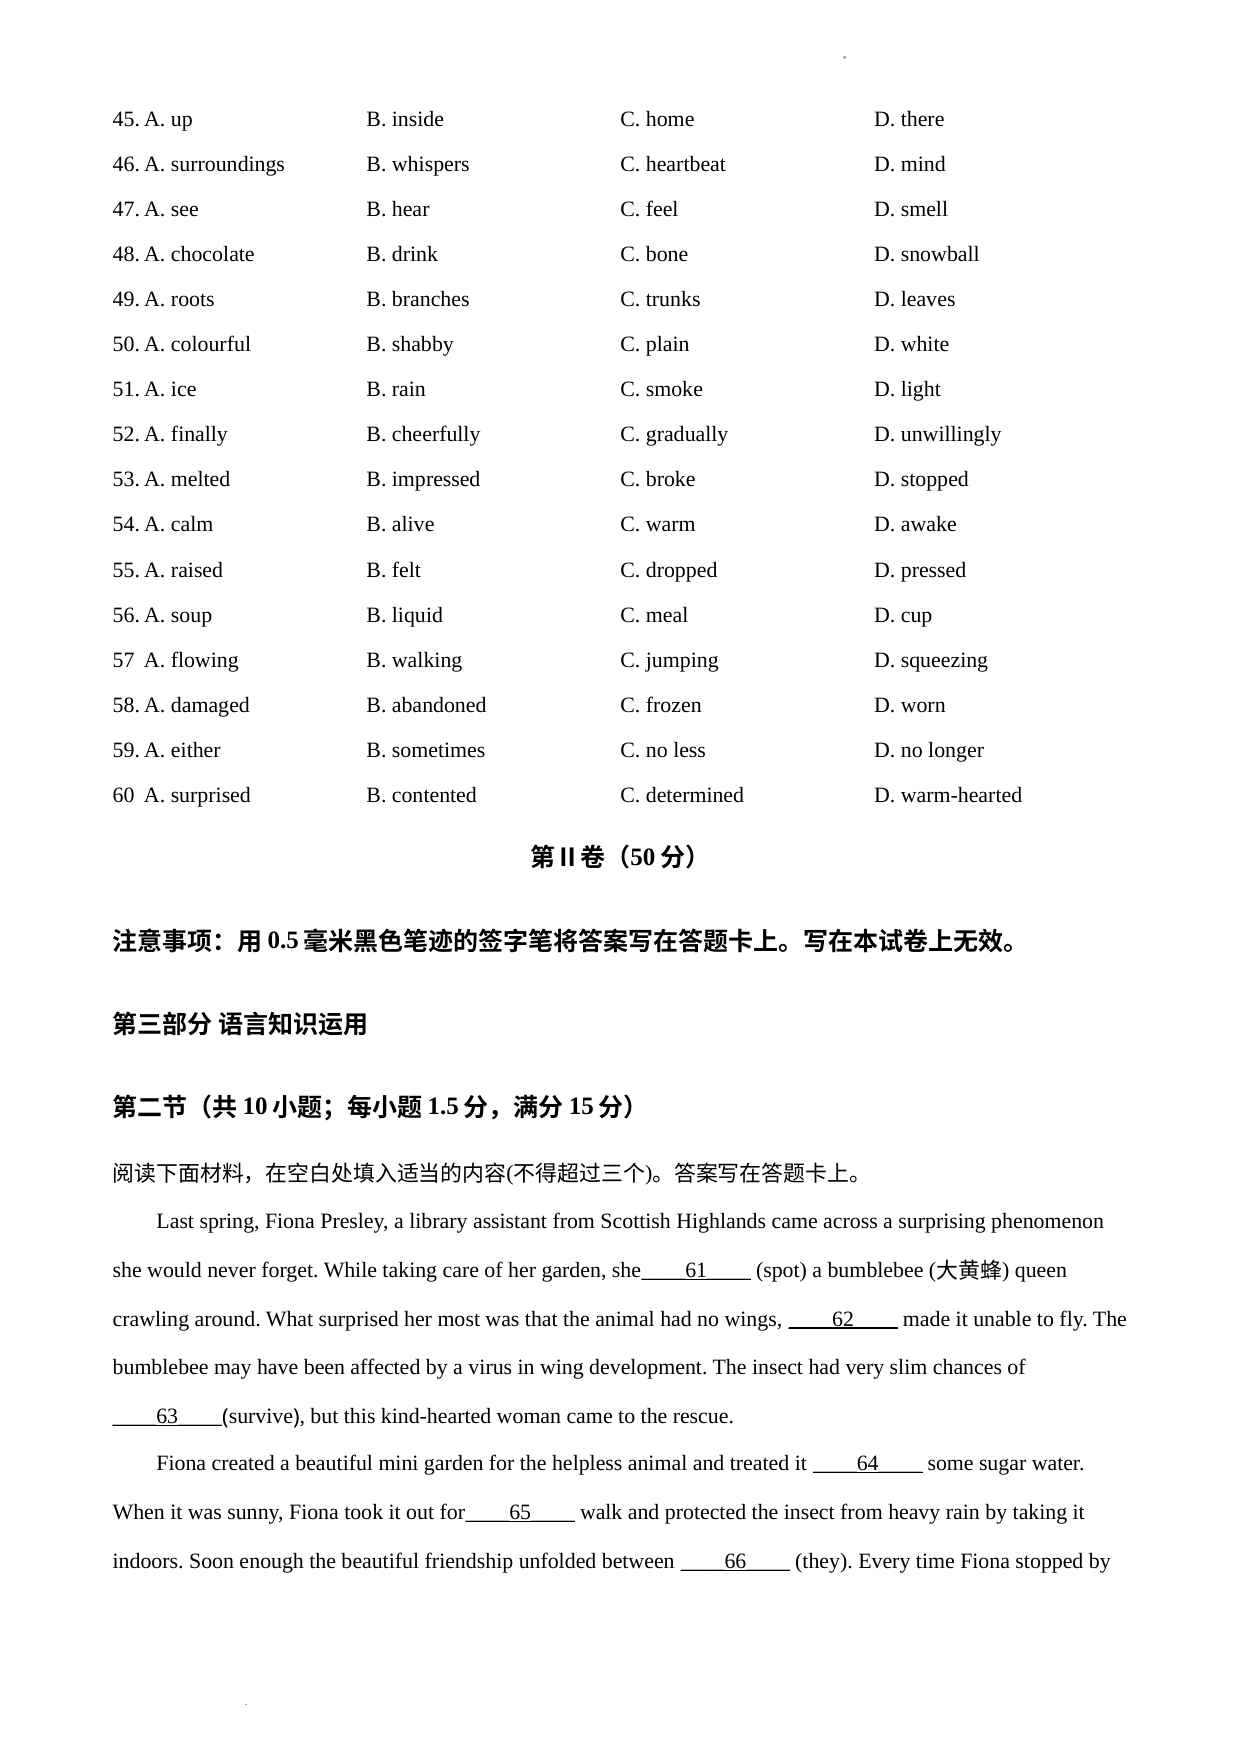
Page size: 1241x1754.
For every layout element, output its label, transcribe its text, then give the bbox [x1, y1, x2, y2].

text 阅读下面材料，在空白处填入适当的内容(不得超过三个)。答案写在答题卡上。 [112, 1156, 1128, 1188]
text 第二节（共10小题；每小题1.5分，满分15分） [112, 1073, 1128, 1138]
text 57 A. flowing B. walking C. jumping D. squeezing [112, 643, 1128, 676]
text 第三部分 语言知识运用 [112, 990, 1128, 1055]
text 60 A. surprised B. contented C. determined D. warm-hearted [112, 778, 1128, 811]
text 55. A. raised B. felt C. dropped D. pressed [112, 553, 1128, 585]
text 54. A. calm B. alive C. warm D. awake [112, 508, 1128, 540]
text 52. A. finally B. cheerfully C. gradually D. unwillingly [112, 418, 1128, 450]
text 59. A. either B. sometimes C. no less D. no longer [112, 733, 1128, 766]
text Last spring, Fiona Presley, a library assistant from Scottish Highlands came across a surprising phenomenon she would never forget. While taking care of her garden, she____61____ (spot) a bumblebee (大黄蜂) queen crawling around. What surprised her most was that the animal had no wings, ____62____ made it unable to fly. The bumblebee may have been affected by a virus in wing development. The insect had very slim chances of ____63____(survive), but this kind-hearted woman came to the rescue. [112, 1204, 1128, 1432]
text 49. A. roots B. branches C. trunks D. leaves [112, 282, 1128, 315]
text 第Ⅱ卷（50分） [112, 823, 1128, 888]
text 50. A. colourful B. shabby C. plain D. white [112, 327, 1128, 360]
text 46. A. surroundings B. whispers C. heartbeat D. mind [112, 147, 1128, 179]
text 47. A. see B. hear C. feel D. smell [112, 192, 1128, 224]
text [112, 1447, 1128, 1577]
text 45. A. up B. inside C. home D. there [112, 102, 1128, 134]
text 48. A. chocolate B. drink C. bone D. snowball [112, 237, 1128, 270]
text 51. A. ice B. rain C. smoke D. light [112, 372, 1128, 405]
text 56. A. soup B. liquid C. meal D. cup [112, 598, 1128, 631]
text 注意事项：用0.5毫米黑色笔迹的签字笔将答案写在答题卡上。写在本试卷上无效。 [112, 907, 1128, 972]
text 58. A. damaged B. abandoned C. frozen D. worn [112, 688, 1128, 721]
text 53. A. melted B. impressed C. broke D. stopped [112, 463, 1128, 495]
